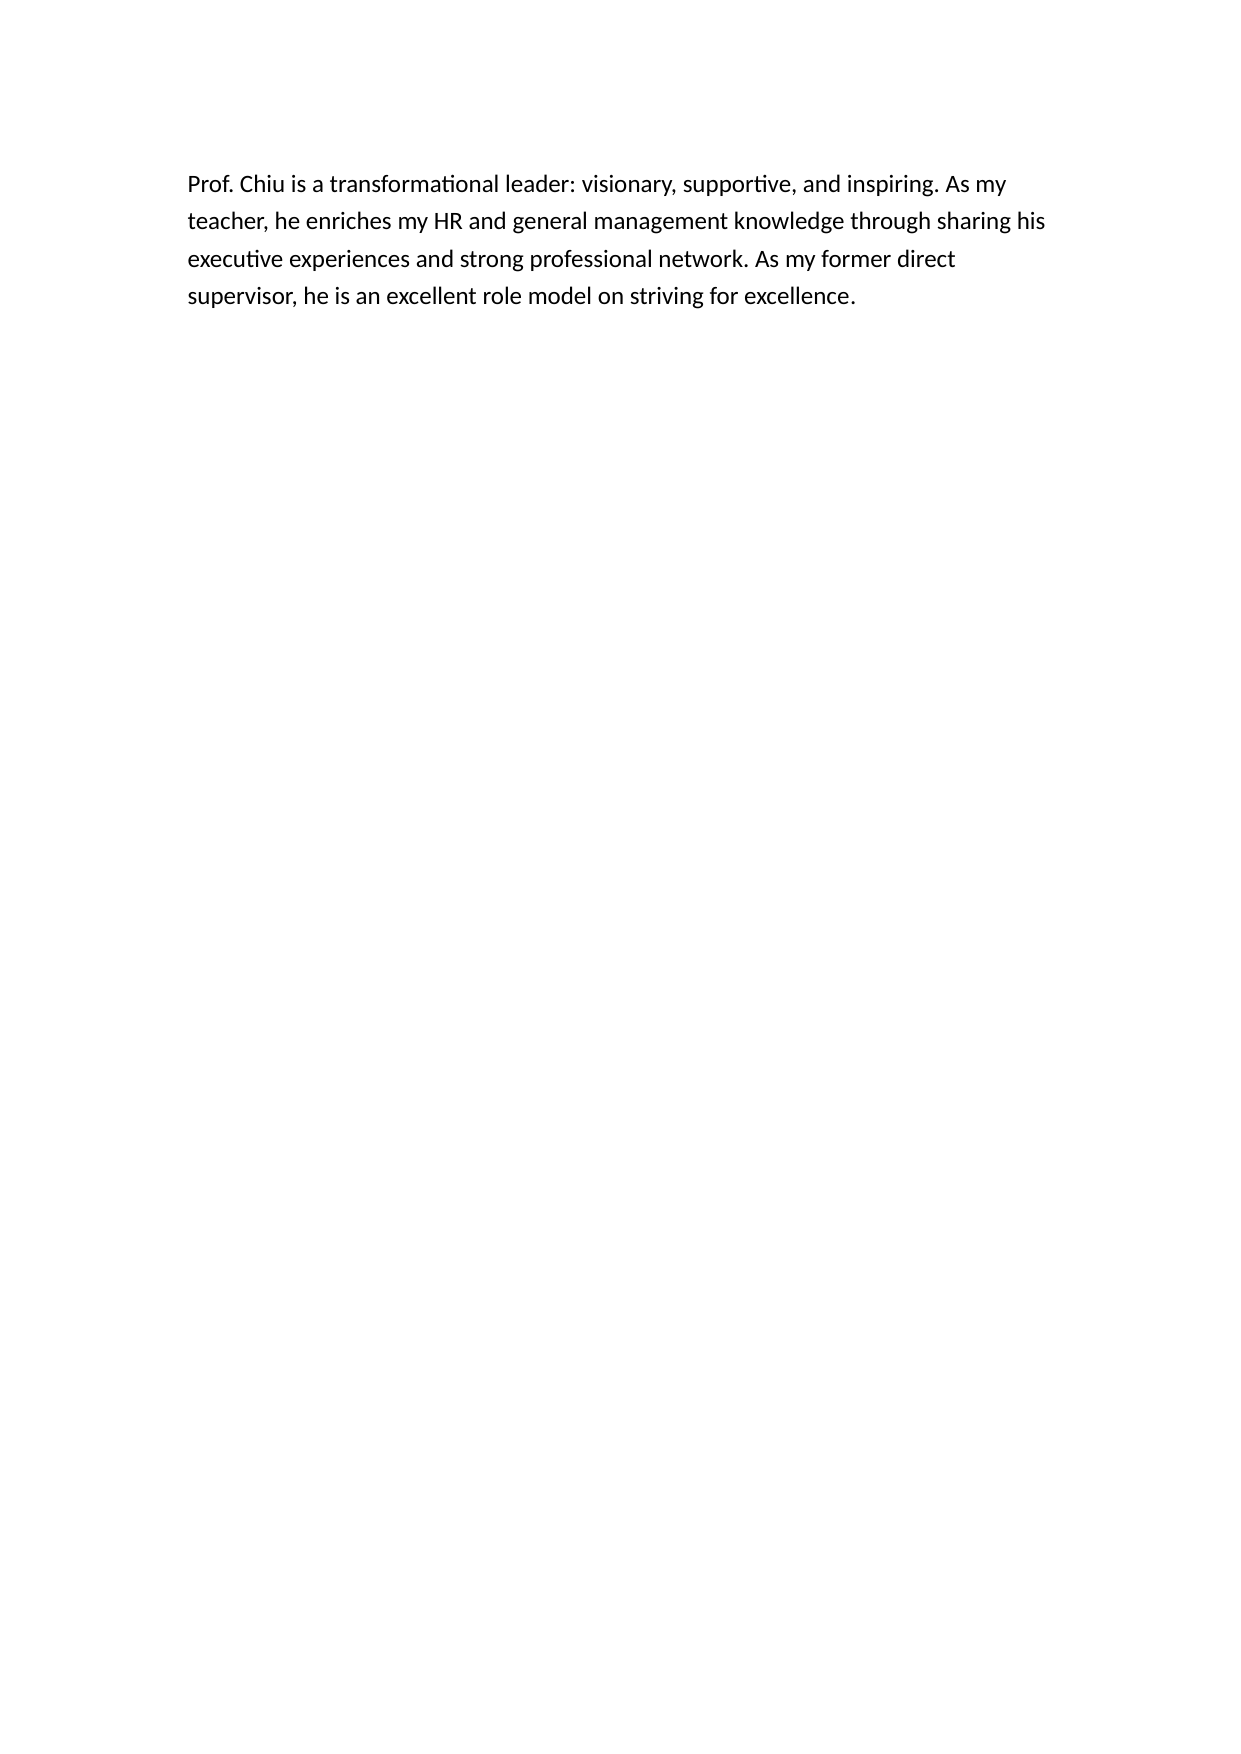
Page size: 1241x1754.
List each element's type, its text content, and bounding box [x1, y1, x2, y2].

text Prof. Chiu is a transformational leader: visionary, supportive, and inspiring. As my teacher, he enriches my HR and general management knowledge through sharing his executive experiences and strong professional network. As my former direct supervisor, he is an excellent role model on striving for excellence. [187, 164, 1053, 314]
